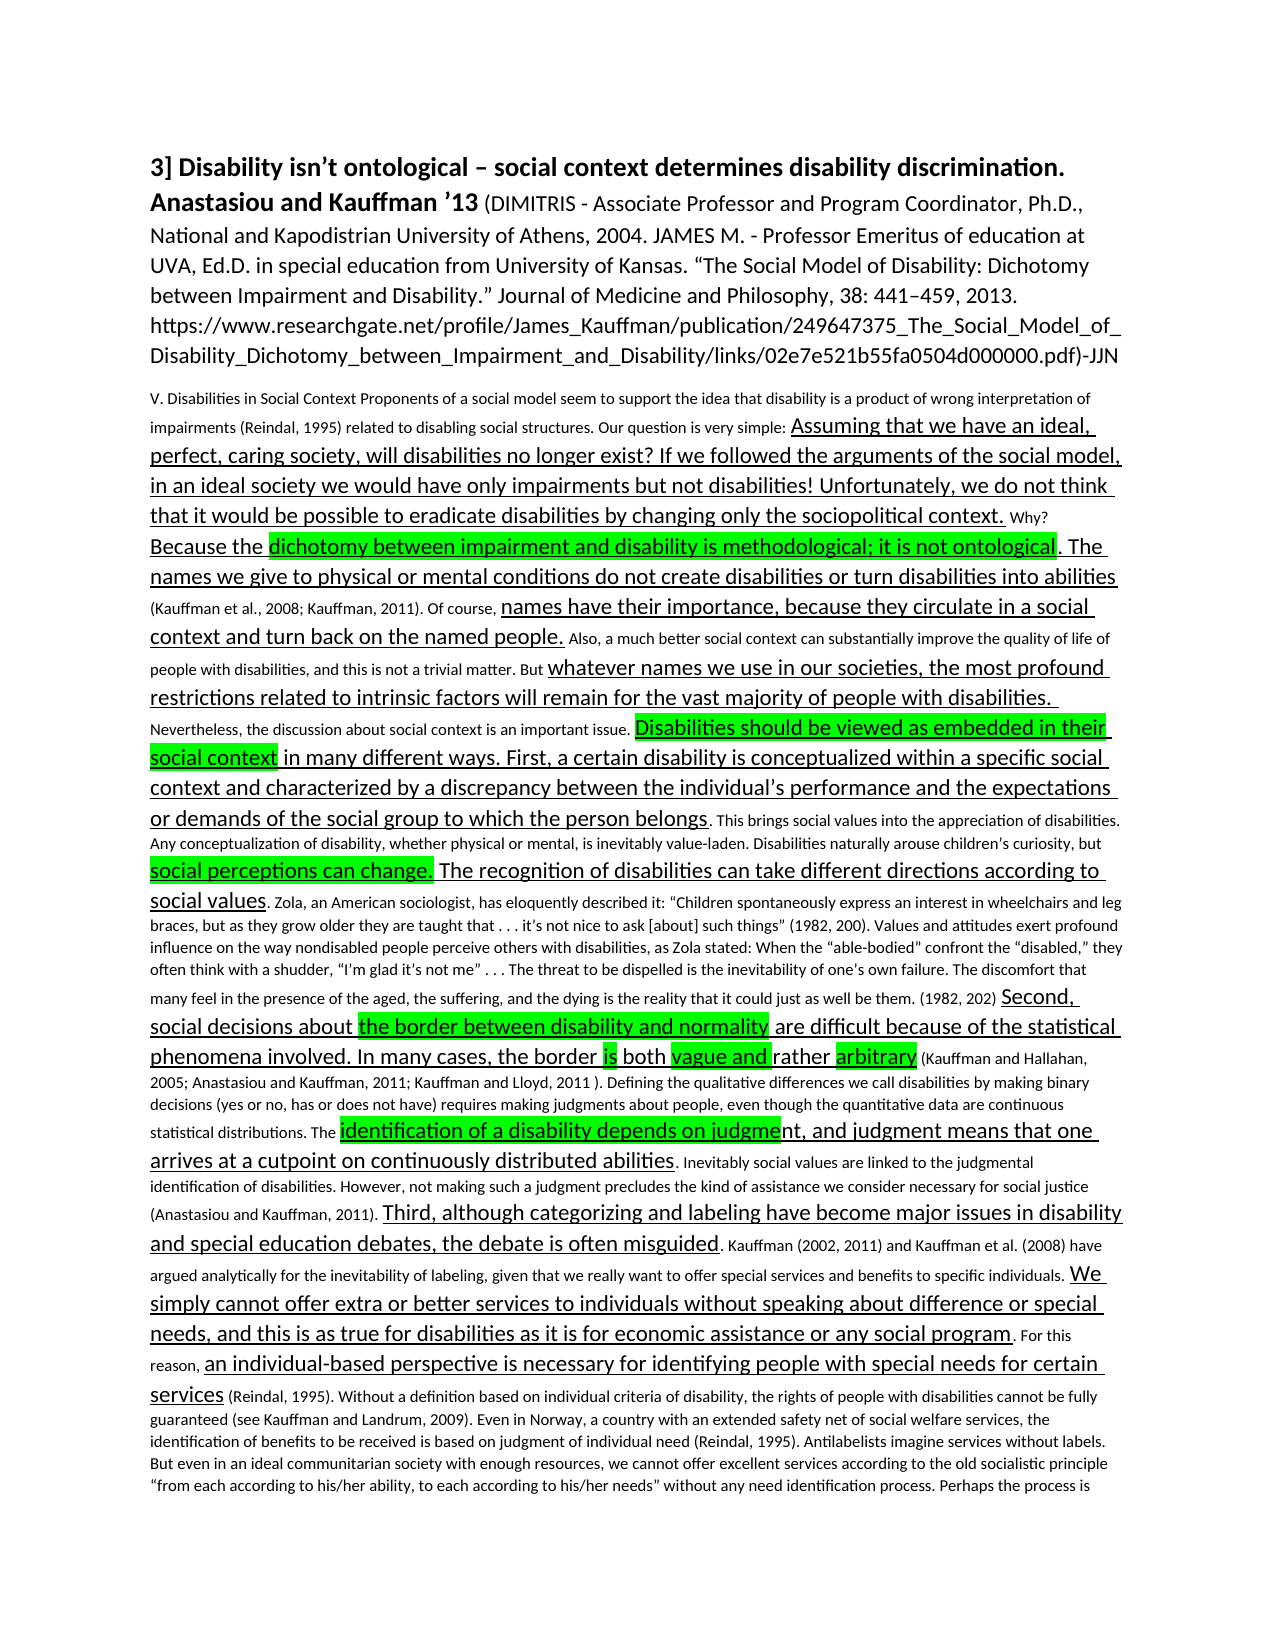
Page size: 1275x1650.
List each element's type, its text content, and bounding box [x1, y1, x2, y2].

subtitle 3] Disability isn’t ontological – social context determines disability discrimination. [150, 150, 1125, 183]
text Anastasiou and Kauffman ’13 (DIMITRIS - Associate Professor and Program Coordinator, Ph.D., National and Kapodistrian University of Athens, 2004. JAMES M. - Professor Emeritus of education at UVA, Ed.D. in special education from University of Kansas. “The Social Model of Disability: Dichotomy between Impairment and Disability.” Journal of Medicine and Philosophy, 38: 441–459, 2013. https://www.researchgate.net/profile/James_Kauffman/publication/249647375_The_Social_Model_of_Disability_Dichotomy_between_Impairment_and_Disability/links/02e7e521b55fa0504d000000.pdf)-JJN [150, 186, 1125, 370]
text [150, 388, 1125, 1495]
